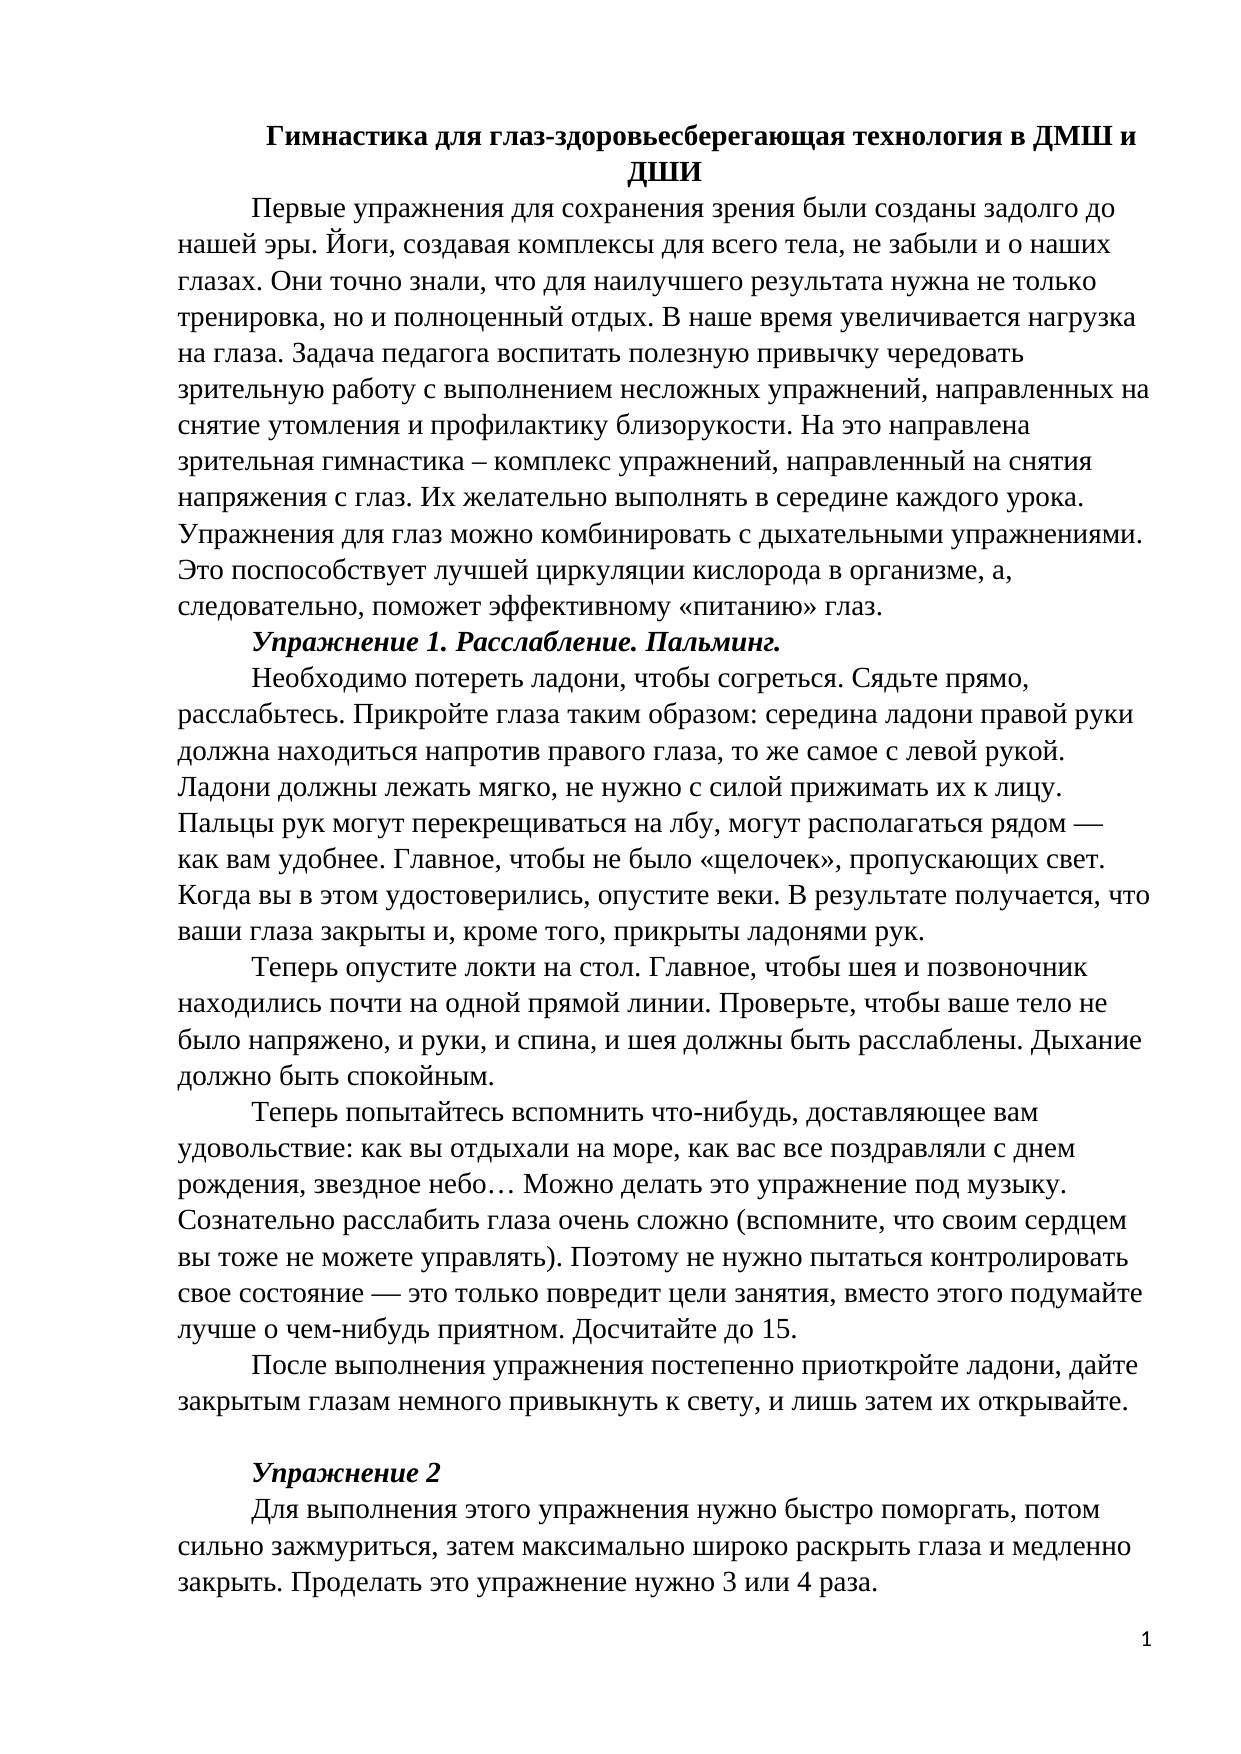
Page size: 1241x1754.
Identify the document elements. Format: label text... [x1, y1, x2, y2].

text Необходимо потереть ладони, чтобы согреться. Сядьте прямо, расслабьтесь. Прикройте глаза таким образом: середина ладони правой руки должна находиться напротив правого глаза, то же самое с левой рукой. Ладони должны лежать мягко, не нужно с силой прижимать их к лицу. Пальцы рук могут перекрещиваться на лбу, могут располагаться рядом — как вам удобнее. Главное, чтобы не было «щелочек», пропускающих свет. Когда вы в этом удостоверились, опустите веки. В результате получается, что ваши глаза закрыты и, кроме того, прикрыты ладонями рук. [177, 660, 1152, 947]
text Гимнастика для глаз-здоровьесберегающая технология в ДМШ и ДШИ [177, 118, 1152, 188]
text Упражнение 1. Расслабление. Пальминг. [177, 624, 1152, 658]
text Для выполнения этого упражнения нужно быстро поморгать, потом сильно зажмуриться, затем максимально широко раскрыть глаза и медленно закрыть. Проделать это упражнение нужно 3 или 4 раза. [177, 1492, 1152, 1597]
text Упражнение 2 [177, 1456, 1152, 1489]
text Первые упражнения для сохранения зрения были созданы задолго до нашей эры. Йоги, создавая комплексы для всего тела, не забыли и о наших глазах. Они точно знали, что для наилучшего результата нужна не только тренировка, но и полноценный отдых. В наше время увеличивается нагрузка на глаза. Задача педагога воспитать полезную привычку чередовать зрительную работу с выполнением несложных упражнений, направленных на снятие утомления и профилактику близорукости. На это направлена зрительная гимнастика – комплекс упражнений, направленный на снятия напряжения с глаз. Их желательно выполнять в середине каждого урока. Упражнения для глаз можно комбинировать с дыхательными упражнениями. Это поспособствует лучшей циркуляции кислорода в организме, а, следовательно, поможет эффективному «питанию» глаз. [177, 190, 1152, 622]
text После выполнения упражнения постепенно приоткройте ладони, дайте закрытым глазам немного привыкнуть к свету, и лишь затем их открывайте. [177, 1347, 1152, 1417]
text Теперь попытайтесь вспомнить что-нибудь, доставляющее вам удовольствие: как вы отдыхали на море, как вас все поздравляли с днем рождения, звездное небо… Можно делать это упражнение под музыку. Сознательно расслабить глаза очень сложно (вспомните, что своим сердцем вы тоже не можете управлять). Поэтому не нужно пытаться контролировать свое состояние — это только повредит цели занятия, вместо этого подумайте лучше о чем-нибудь приятном. Досчитайте до 15. [177, 1094, 1152, 1344]
text Теперь опустите локти на стол. Главное, чтобы шея и позвоночник находились почти на одной прямой линии. Проверьте, чтобы ваше тело не было напряжено, и руки, и спина, и шея должны быть расслаблены. Дыхание должно быть спокойным. [177, 949, 1152, 1091]
